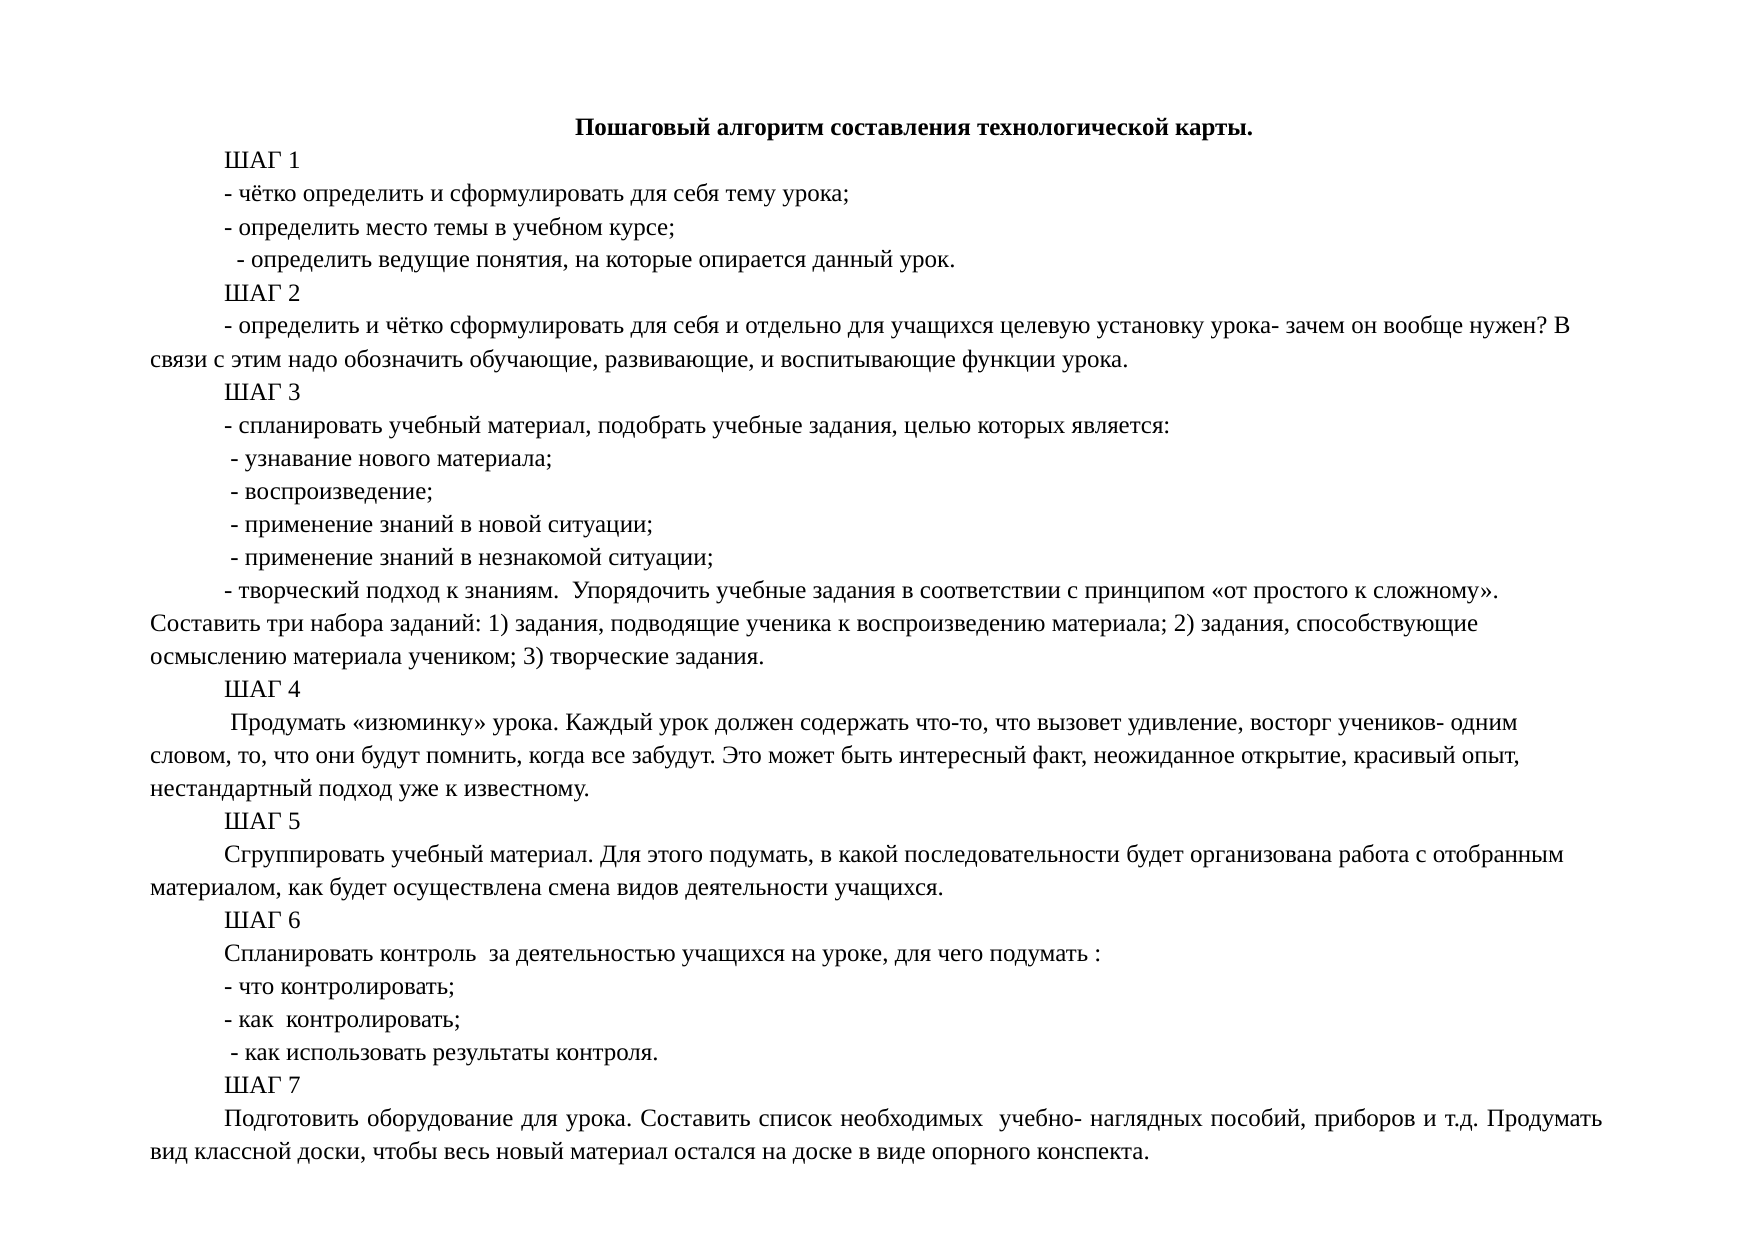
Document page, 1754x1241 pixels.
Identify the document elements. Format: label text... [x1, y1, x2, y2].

text - определить ведущие понятия, на которые опирается данный урок. [150, 244, 1604, 273]
text - чётко определить и сформулировать для себя тему урока; [150, 178, 1604, 207]
text - определить и чётко сформулировать для себя и отдельно для учащихся целевую установку урока- зачем он вообще нужен? В связи с этим надо обозначить обучающие, развивающие, и воспитывающие функции урока. [150, 311, 1604, 372]
text - узнавание нового материала; [150, 443, 1604, 471]
text Сгруппировать учебный материал. Для этого подумать, в какой последовательности будет организована работа с отобранным материалом, как будет осуществлена смена видов деятельности учащихся. [150, 839, 1604, 901]
text - спланировать учебный материал, подобрать учебные задания, целью которых является: [150, 410, 1604, 438]
text - применение знаний в новой ситуации; [150, 509, 1604, 537]
text ШАГ 6 [150, 905, 1604, 934]
text - творческий подход к знаниям. Упорядочить учебные задания в соответствии с принципом «от простого к сложному». Составить три набора заданий: 1) задания, подводящие ученика к воспроизведению материала; 2) задания, способствующие осмыслению материала учеником; 3) творческие задания. [150, 575, 1604, 669]
text Подготовить оборудование для урока. Составить список необходимых учебно- наглядных пособий, приборов и т.д. Продумать вид классной доски, чтобы весь новый материал остался на доске в виде опорного конспекта. [150, 1103, 1604, 1165]
text Спланировать контроль за деятельностью учащихся на уроке, для чего подумать : [150, 938, 1604, 967]
text - определить место темы в учебном курсе; [150, 212, 1604, 240]
text - как использовать результаты контроля. [150, 1037, 1604, 1066]
text - воспроизведение; [150, 476, 1604, 504]
text ШАГ 2 [150, 278, 1604, 306]
text - как контролировать; [150, 1004, 1604, 1033]
text ШАГ 4 [150, 674, 1604, 703]
text ШАГ 5 [150, 806, 1604, 835]
text ШАГ 7 [150, 1070, 1604, 1099]
text ШАГ 1 [150, 146, 1604, 174]
text - применение знаний в незнакомой ситуации; [150, 542, 1604, 571]
text Пошаговый алгоритм составления технологической карты. [150, 112, 1604, 141]
text - что контролировать; [150, 971, 1604, 1000]
text Продумать «изюминку» урока. Каждый урок должен содержать что-то, что вызовет удивление, восторг учеников- одним словом, то, что они будут помнить, когда все забудут. Это может быть интересный факт, неожиданное открытие, красивый опыт, нестандартный подход уже к известному. [150, 707, 1604, 802]
text ШАГ 3 [150, 377, 1604, 405]
